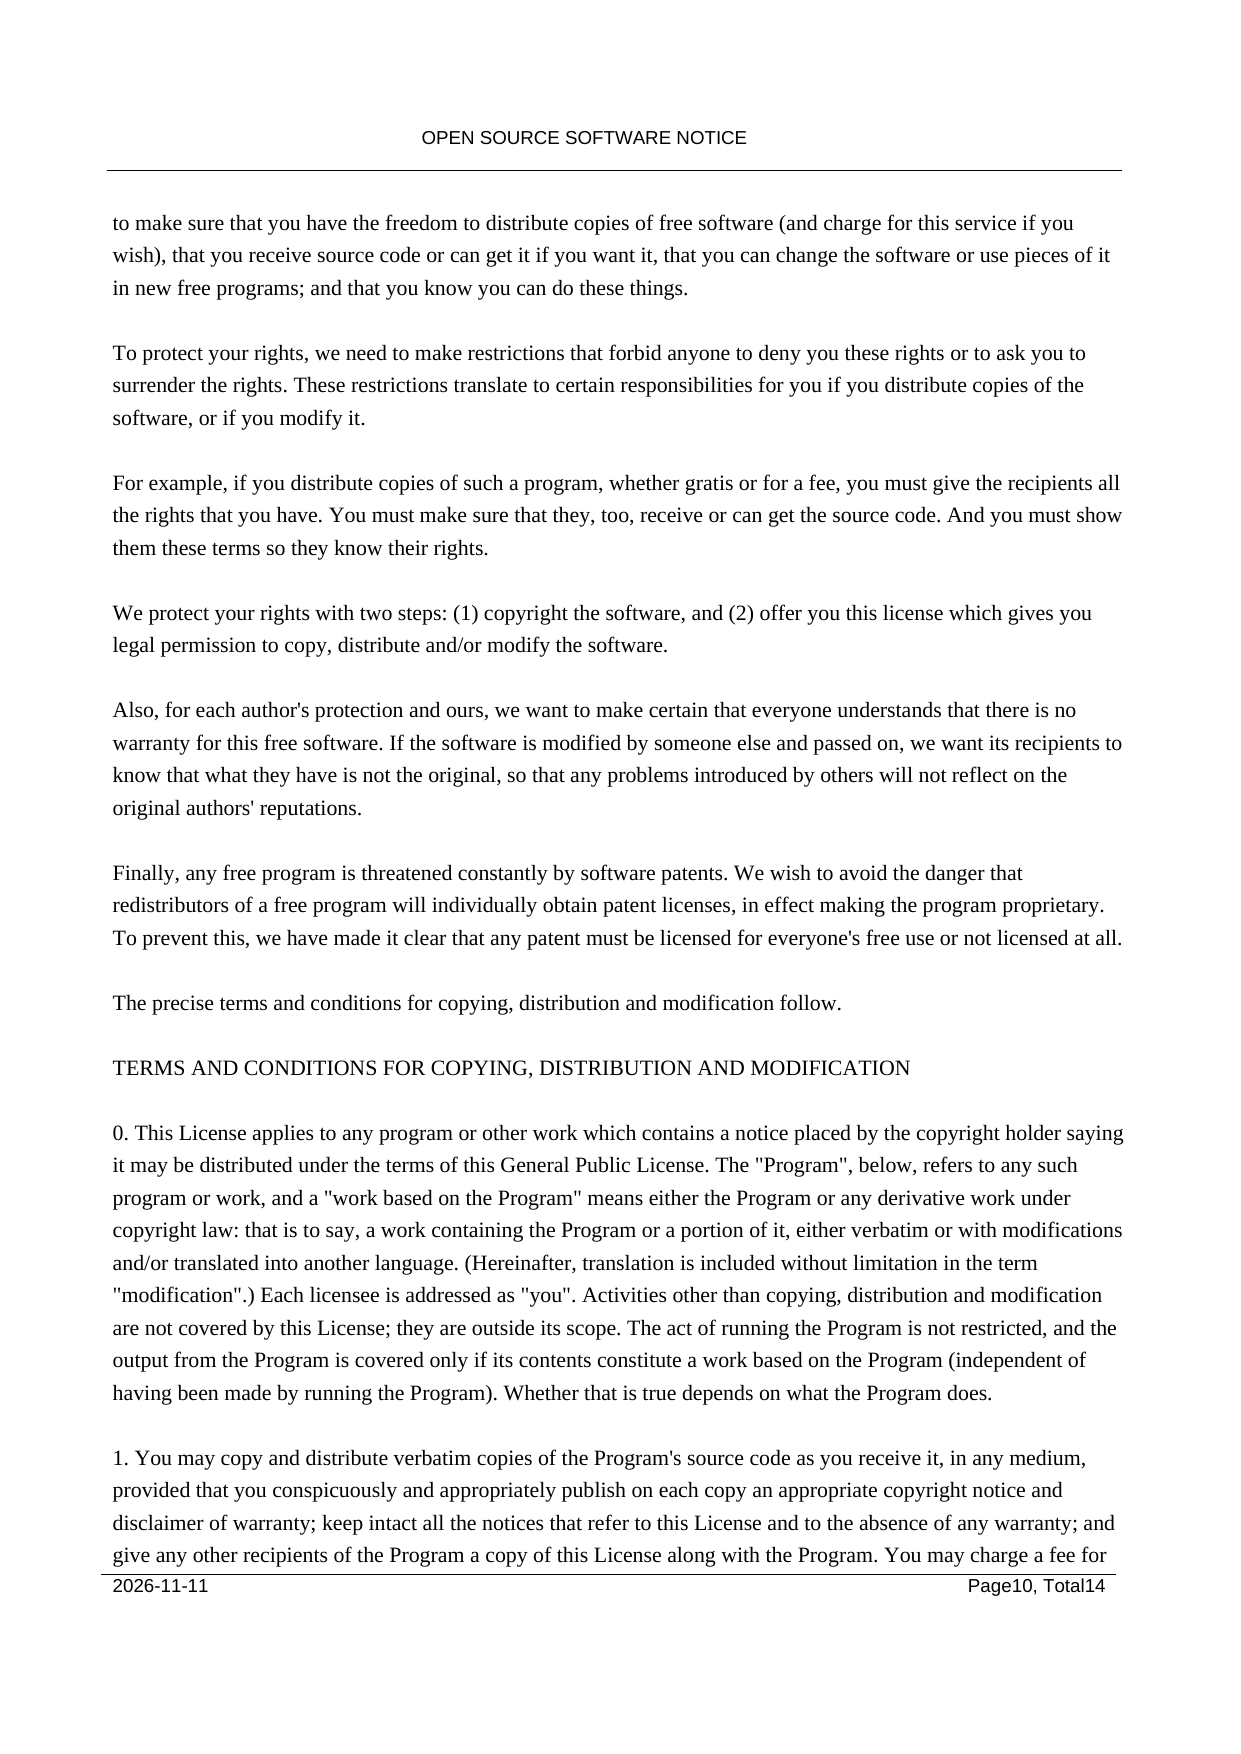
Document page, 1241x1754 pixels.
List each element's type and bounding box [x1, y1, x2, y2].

text [112, 206, 1128, 1571]
